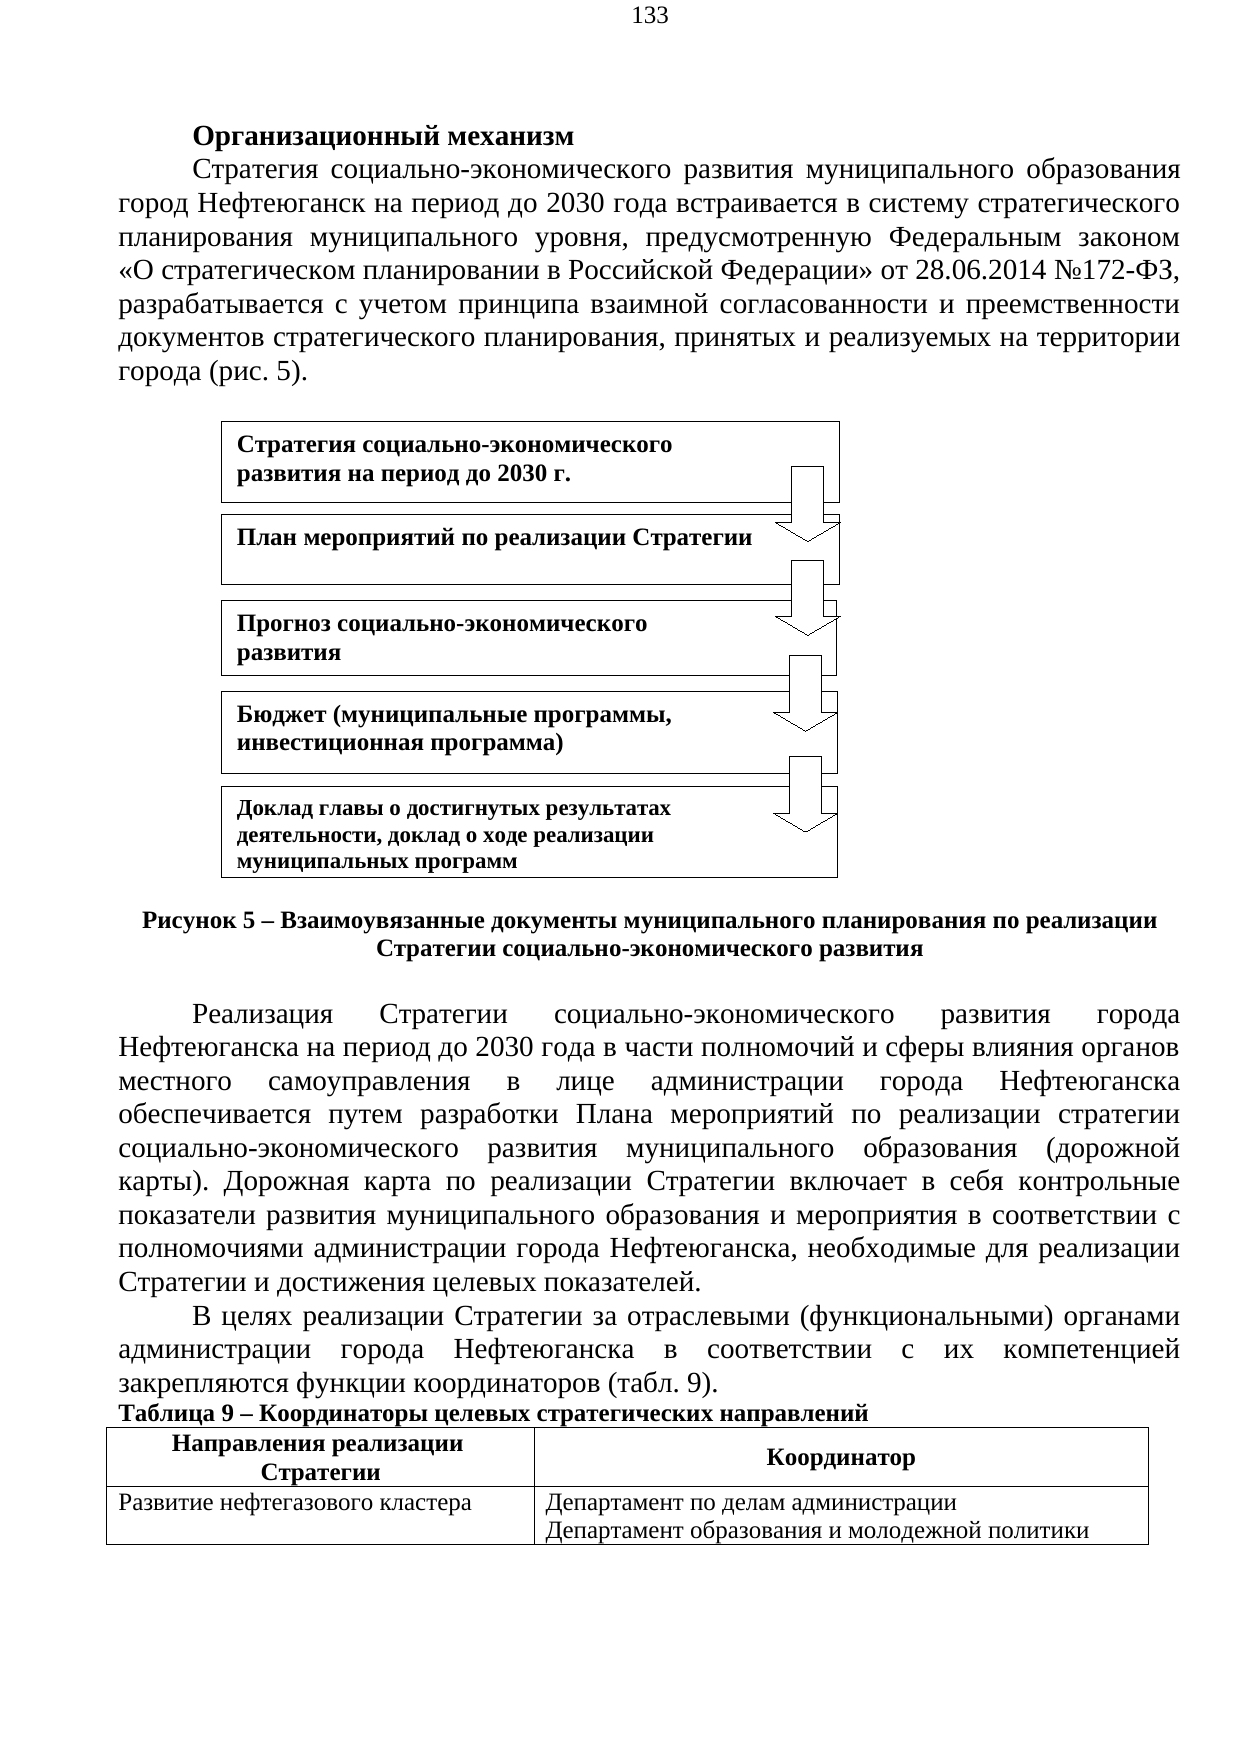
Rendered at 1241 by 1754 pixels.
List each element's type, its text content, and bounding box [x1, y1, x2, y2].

text Реализация Стратегии социально-экономического развития города Нефтеюганска на период до 2030 года в части полномочий и сферы влияния органов местного самоуправления в лице администрации города Нефтеюганска обеспечивается путем разработки Плана мероприятий по реализации стратегии социально-экономического развития муниципального образования (дорожной карты). Дорожная карта по реализации Стратегии включает в себя контрольные показатели развития муниципального образования и мероприятия в соответствии с полномочиями администрации города Нефтеюганска, необходимые для реализации Стратегии и достижения целевых показателей. [118, 996, 1181, 1298]
table_cell Департамент по делам администрации Департамент образования и молодежной политики [535, 1487, 1148, 1544]
text В целях реализации Стратегии за отраслевыми (функциональными) органами администрации города Нефтеюганска в соответствии с их компетенцией закрепляются функции координаторов (табл. 9). [118, 1298, 1181, 1398]
table_cell Развитие нефтегазового кластера [107, 1487, 534, 1544]
table_header Координатор [535, 1428, 1148, 1486]
text Рисунок 5 – Взаимоувязанные документы муниципального планирования по реализации Стратегии социально-экономического развития [118, 905, 1181, 962]
table_header Направления реализации Стратегии [107, 1428, 534, 1486]
text Таблица 9 – Координаторы целевых стратегических направлений [118, 1398, 1181, 1427]
text Стратегия социально-экономического развития муниципального образования город Нефтеюганск на период до 2030 года встраивается в систему стратегического планирования муниципального уровня, предусмотренную Федеральным законом «О стратегическом планировании в Российской Федерации» от 28.06.2014 №172-ФЗ, разрабатывается с учетом принципа взаимной согласованности и преемственности документов стратегического планирования, принятых и реализуемых на территории города (рис. 5). [118, 152, 1181, 386]
text Организационный механизм [118, 118, 1166, 152]
